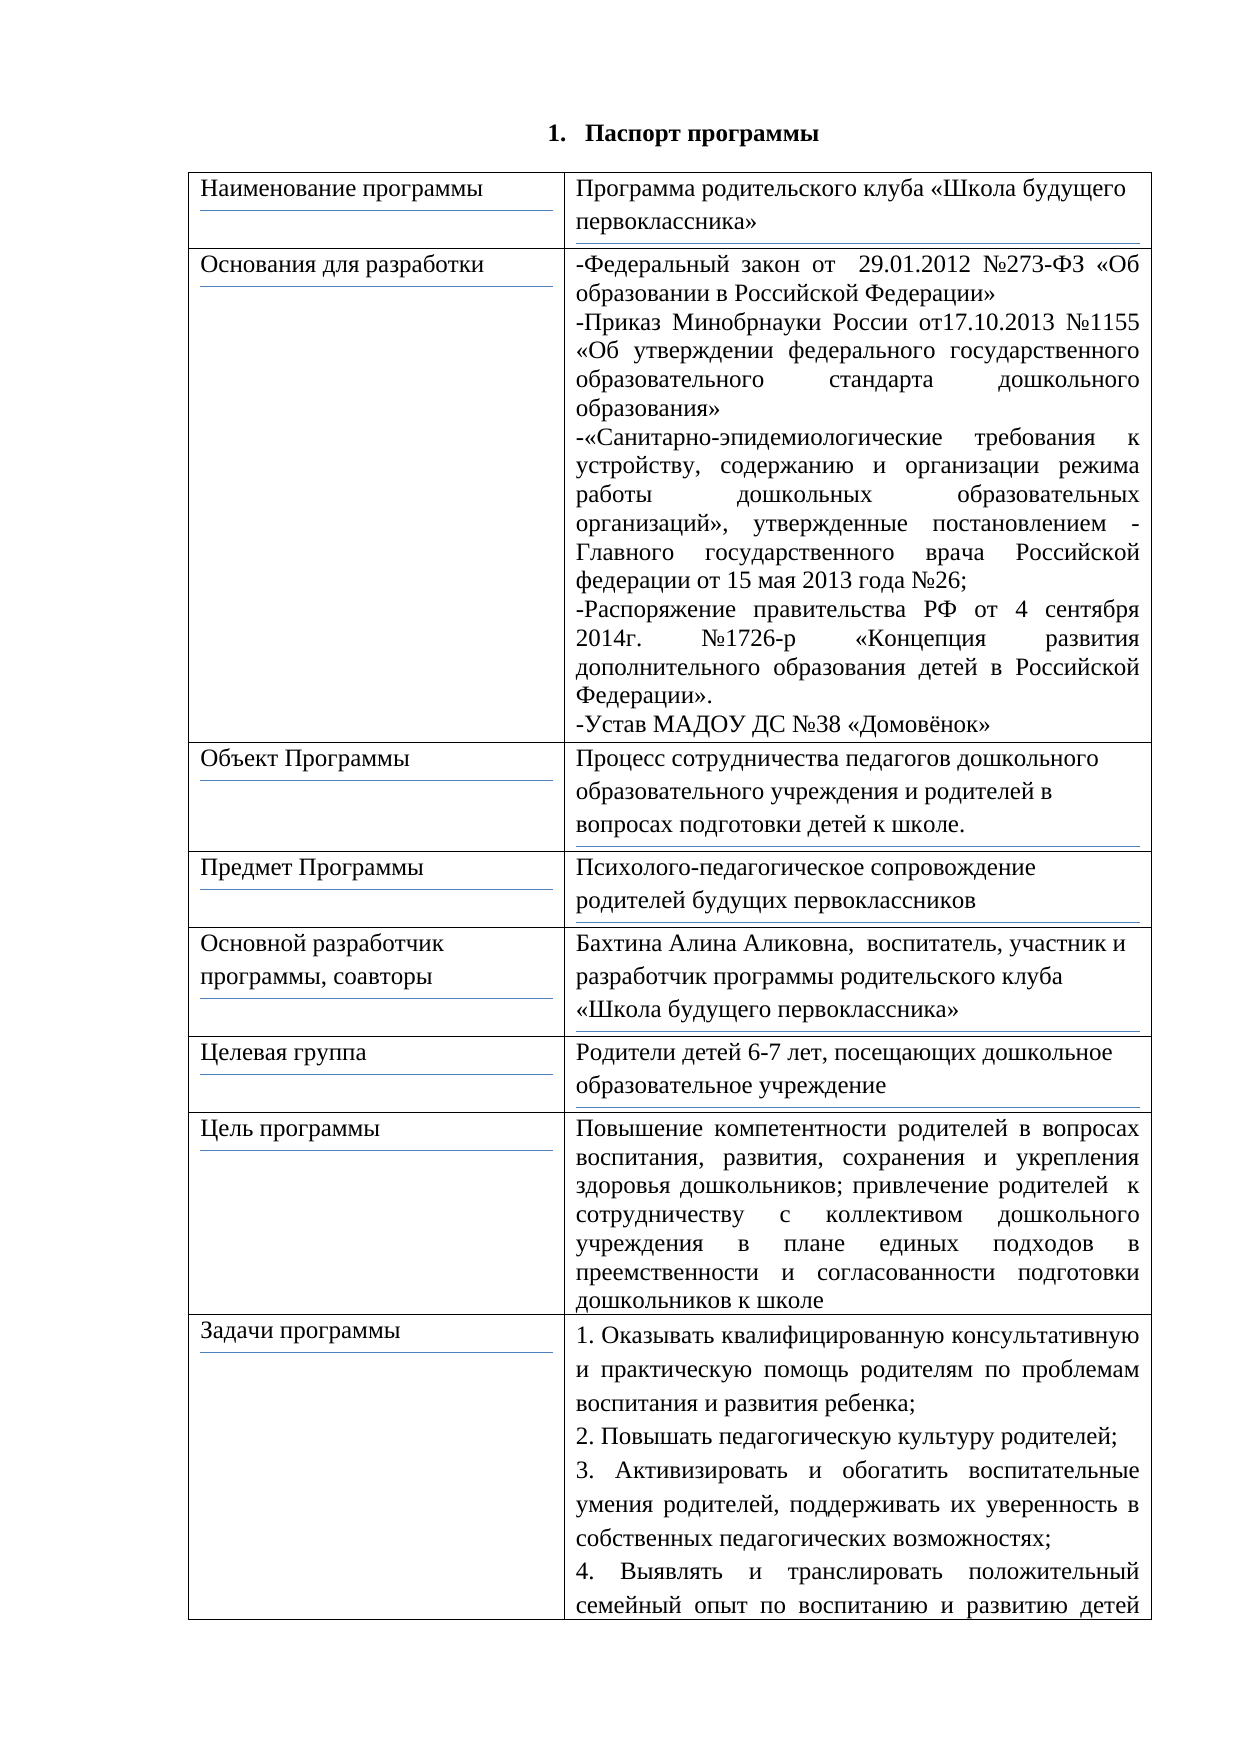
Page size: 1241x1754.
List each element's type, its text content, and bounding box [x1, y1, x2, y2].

table_cell Бахтина Алина Аликовна, воспитатель, участник и разработчик программы родительского клуба «Школа будущего первоклассника» [565, 928, 1151, 1036]
table_cell Цель программы [189, 1113, 564, 1314]
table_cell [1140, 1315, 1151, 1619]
table_cell Целевая группа [189, 1037, 564, 1112]
table_cell Родители детей 6-7 лет, посещающих дошкольное образовательное учреждение [565, 1037, 1151, 1112]
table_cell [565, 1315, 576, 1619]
table_cell Основания для разработки [189, 249, 564, 742]
table_header Наименование программы [189, 173, 564, 248]
table_header Программа родительского клуба «Школа будущего первоклассника» [565, 173, 1151, 248]
table_cell Основной разработчик программы, соавторы [189, 928, 564, 1036]
table_cell Объект Программы [189, 743, 564, 851]
table_cell Повышение компетентности родителей в вопросах воспитания, развития, сохранения и укрепления здоровья дошкольников; привлечение родителей к сотрудничеству с коллективом дошкольного учреждения в плане единых подходов в преемственности и согласованности подготовки дошкольников к школе [565, 1113, 1151, 1314]
list Паспорт программы [215, 118, 1152, 147]
table_cell -Федеральный закон от 29.01.2012 №273-ФЗ «Об образовании в Российской Федерации» -Приказ Минобрнауки России от17.10.2013 №1155 «Об утверждении федерального государственного образовательного стандарта дошкольного образования» -«Санитарно-эпидемиологические требования к устройству, содержанию и организации режима работы дошкольных образовательных организаций», утвержденные постановлением -Главного государственного врача Российской федерации от 15 мая 2013 года №26; -Распоряжение правительства РФ от 4 сентября 2014г. №1726-р «Концепция развития дополнительного образования детей в Российской Федерации». -Устав МАДОУ ДС №38 «Домовёнок» [565, 249, 1151, 742]
table_cell Психолого-педагогическое сопровождение родителей будущих первоклассников [565, 852, 1151, 927]
table_cell Процесс сотрудничества педагогов дошкольного образовательного учреждения и родителей в вопросах подготовки детей к школе. [565, 743, 1151, 851]
table_cell Предмет Программы [189, 852, 564, 927]
table_cell Задачи программы [189, 1315, 564, 1619]
